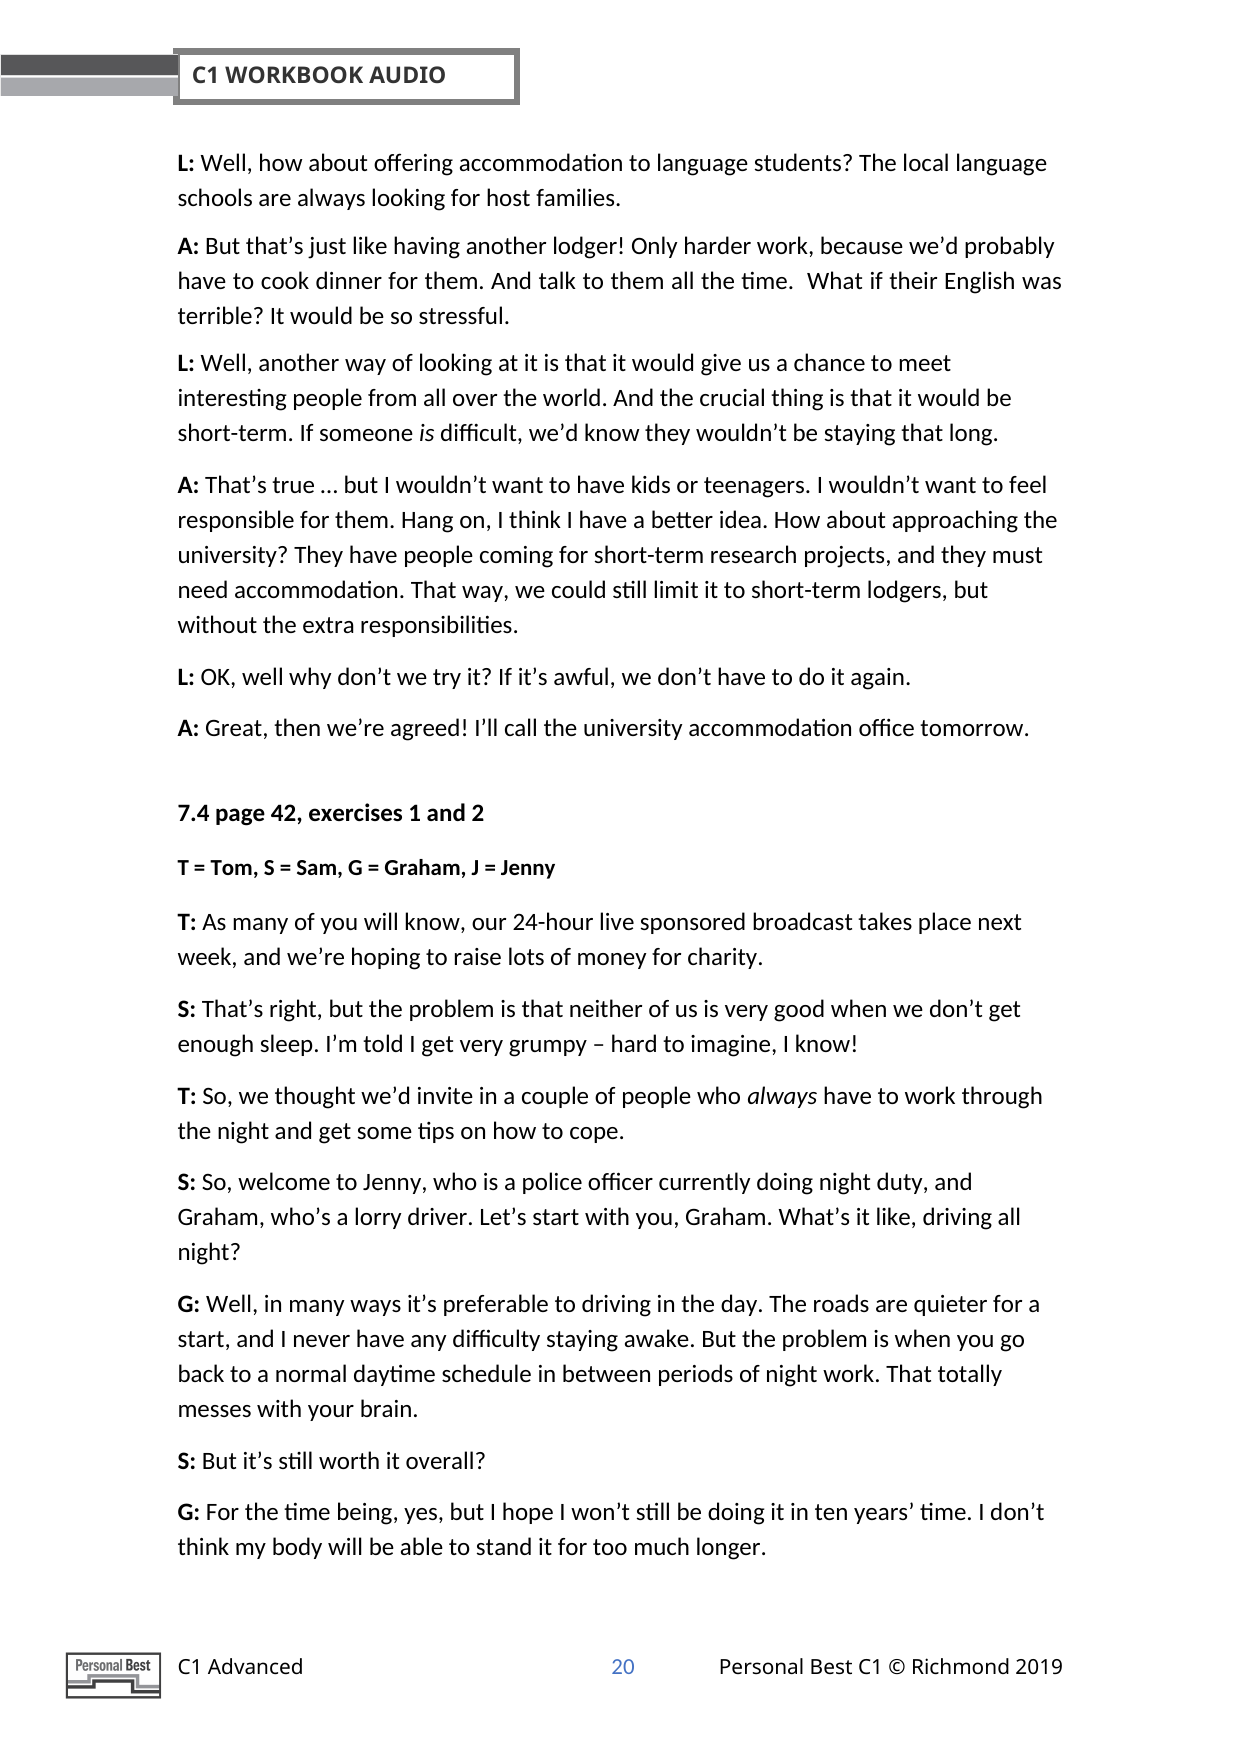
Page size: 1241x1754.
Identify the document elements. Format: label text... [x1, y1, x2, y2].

text A: But that’s just like having another lodger! Only harder work, because we’d probably [177, 230, 1063, 261]
text A: That’s true … but I wouldn’t want to have kids or teenagers. I wouldn’t want to feel [177, 469, 1063, 500]
text L: Well, how about offering accommodation to language students? The local language [177, 148, 1063, 178]
text A: Great, then we’re agreed! I’ll call the university accommodation office tomorrow. [177, 713, 1063, 743]
text week, and we’re hoping to raise lots of money for charity. [177, 941, 1063, 972]
text university? They have people coming for short-term research projects, and they must [177, 539, 1063, 570]
text interesting people from all over the world. And the crucial thing is that it would be [177, 383, 1063, 413]
text S: But it’s still worth it overall? [177, 1445, 1063, 1475]
text start, and I never have any difficulty staying awake. But the problem is when you go [177, 1323, 1063, 1354]
text Graham, who’s a lorry driver. Let’s start with you, Graham. What’s it like, driving all [177, 1201, 1063, 1232]
text think my body will be able to stand it for too much longer. [177, 1531, 1063, 1562]
text T: As many of you will know, our 24-hour live sponsored broadcast takes place next [177, 906, 1063, 937]
text schools are always looking for host families. [177, 183, 1063, 213]
text T: So, we thought we’d invite in a couple of people who always have to work through [177, 1080, 1063, 1110]
text S: That’s right, but the problem is that neither of us is very good when we don’t get [177, 993, 1063, 1024]
text need accommodation. That way, we could still limit it to short-term lodgers, but [177, 574, 1063, 605]
picture [0, 54, 178, 96]
text T = Tom, S = Sam, G = Graham, J = Jenny [177, 853, 1063, 881]
text S: So, welcome to Jenny, who is a police officer currently doing night duty, and [177, 1166, 1063, 1197]
text night? [177, 1236, 1063, 1267]
text without the extra responsibilities. [177, 609, 1063, 640]
text short-term. If someone is difficult, we’d know they wouldn’t be staying that long. [177, 418, 1063, 448]
text L: OK, well why don’t we try it? If it’s awful, we don’t have to do it again. [177, 661, 1063, 691]
text responsible for them. Hang on, I think I have a better idea. How about approaching the [177, 504, 1063, 535]
text G: For the time being, yes, but I hope I won’t still be doing it in ten years’ time. I don’t [177, 1496, 1063, 1527]
text G: Well, in many ways it’s preferable to driving in the day. The roads are quieter for a [177, 1288, 1063, 1319]
text the night and get some tips on how to cope. [177, 1115, 1063, 1145]
text back to a normal daytime schedule in between periods of night work. That totally [177, 1358, 1063, 1389]
text L: Well, another way of looking at it is that it would give us a chance to meet [177, 348, 1063, 378]
text have to cook dinner for them. And talk to them all the time. What if their English was terrible? It would be so stressful. [177, 265, 1063, 331]
subtitle 7.4 page 42, exercises 1 and 2 [177, 798, 1063, 828]
text enough sleep. I’m told I get very grumpy – hard to imagine, I know! [177, 1028, 1063, 1059]
text messes with your brain. [177, 1393, 1063, 1424]
picture [65, 1652, 162, 1699]
